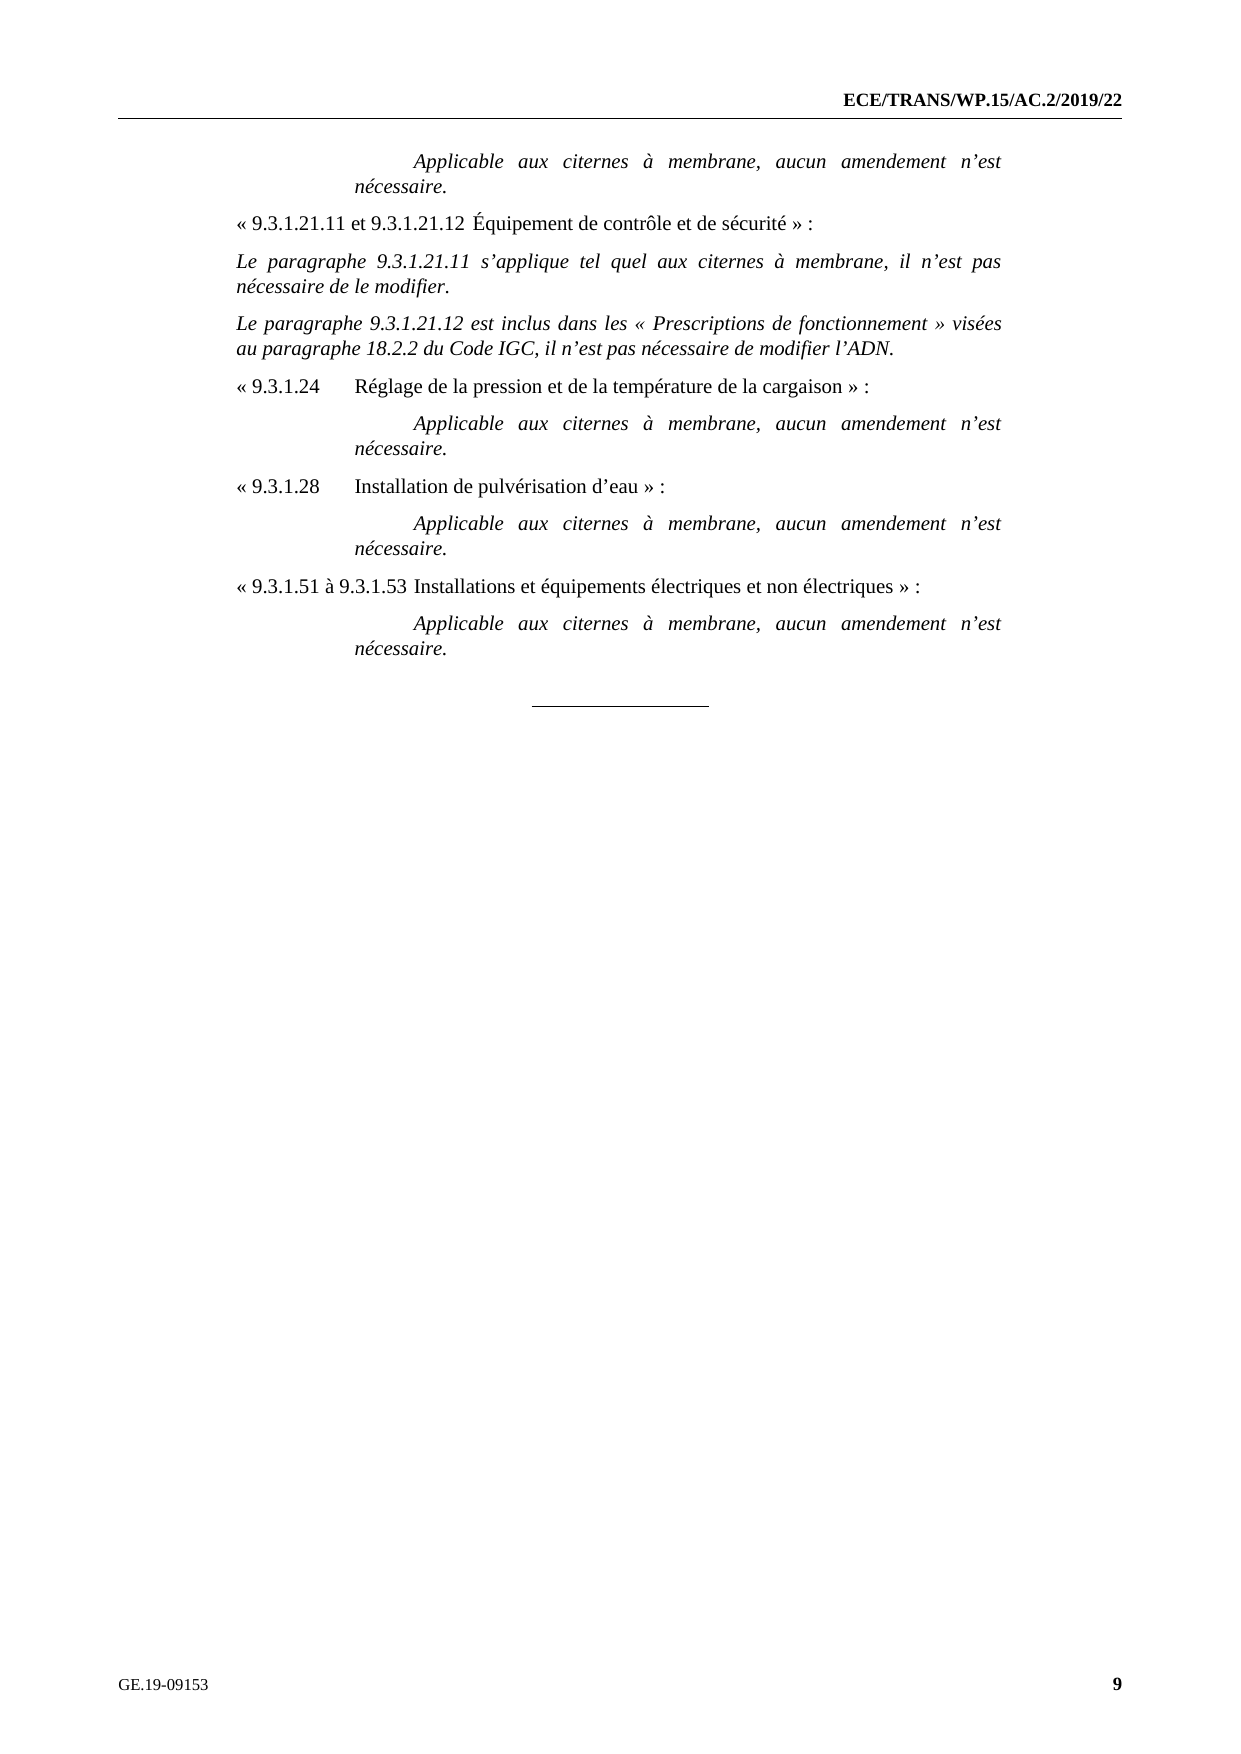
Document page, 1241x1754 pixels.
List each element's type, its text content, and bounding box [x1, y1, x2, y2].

text Applicable aux citernes à membrane, aucun amendement n’est nécessaire. [354, 410, 1004, 460]
text « 9.3.1.28 Installation de pulvérisation d’eau » : [236, 473, 1004, 498]
text « 9.3.1.21.11 et 9.3.1.21.12 Équipement de contrôle et de sécurité » : [236, 210, 1004, 235]
text Le paragraphe 9.3.1.21.11 s’applique tel quel aux citernes à membrane, il n’est pas nécessaire de le modifier. [236, 248, 1004, 298]
text Applicable aux citernes à membrane, aucun amendement n’est nécessaire. [354, 510, 1004, 560]
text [354, 148, 1004, 198]
text Le paragraphe 9.3.1.21.12 est inclus dans les « Prescriptions de fonctionnement » visées au paragraphe 18.2.2 du Code IGC, il n’est pas nécessaire de modifier l’ADN. [236, 310, 1004, 360]
text « 9.3.1.24 Réglage de la pression et de la température de la cargaison » : [236, 373, 1004, 398]
text « 9.3.1.51 à 9.3.1.53 Installations et équipements électriques et non électriques » : [236, 573, 1004, 598]
text Applicable aux citernes à membrane, aucun amendement n’est nécessaire. [354, 610, 1004, 660]
